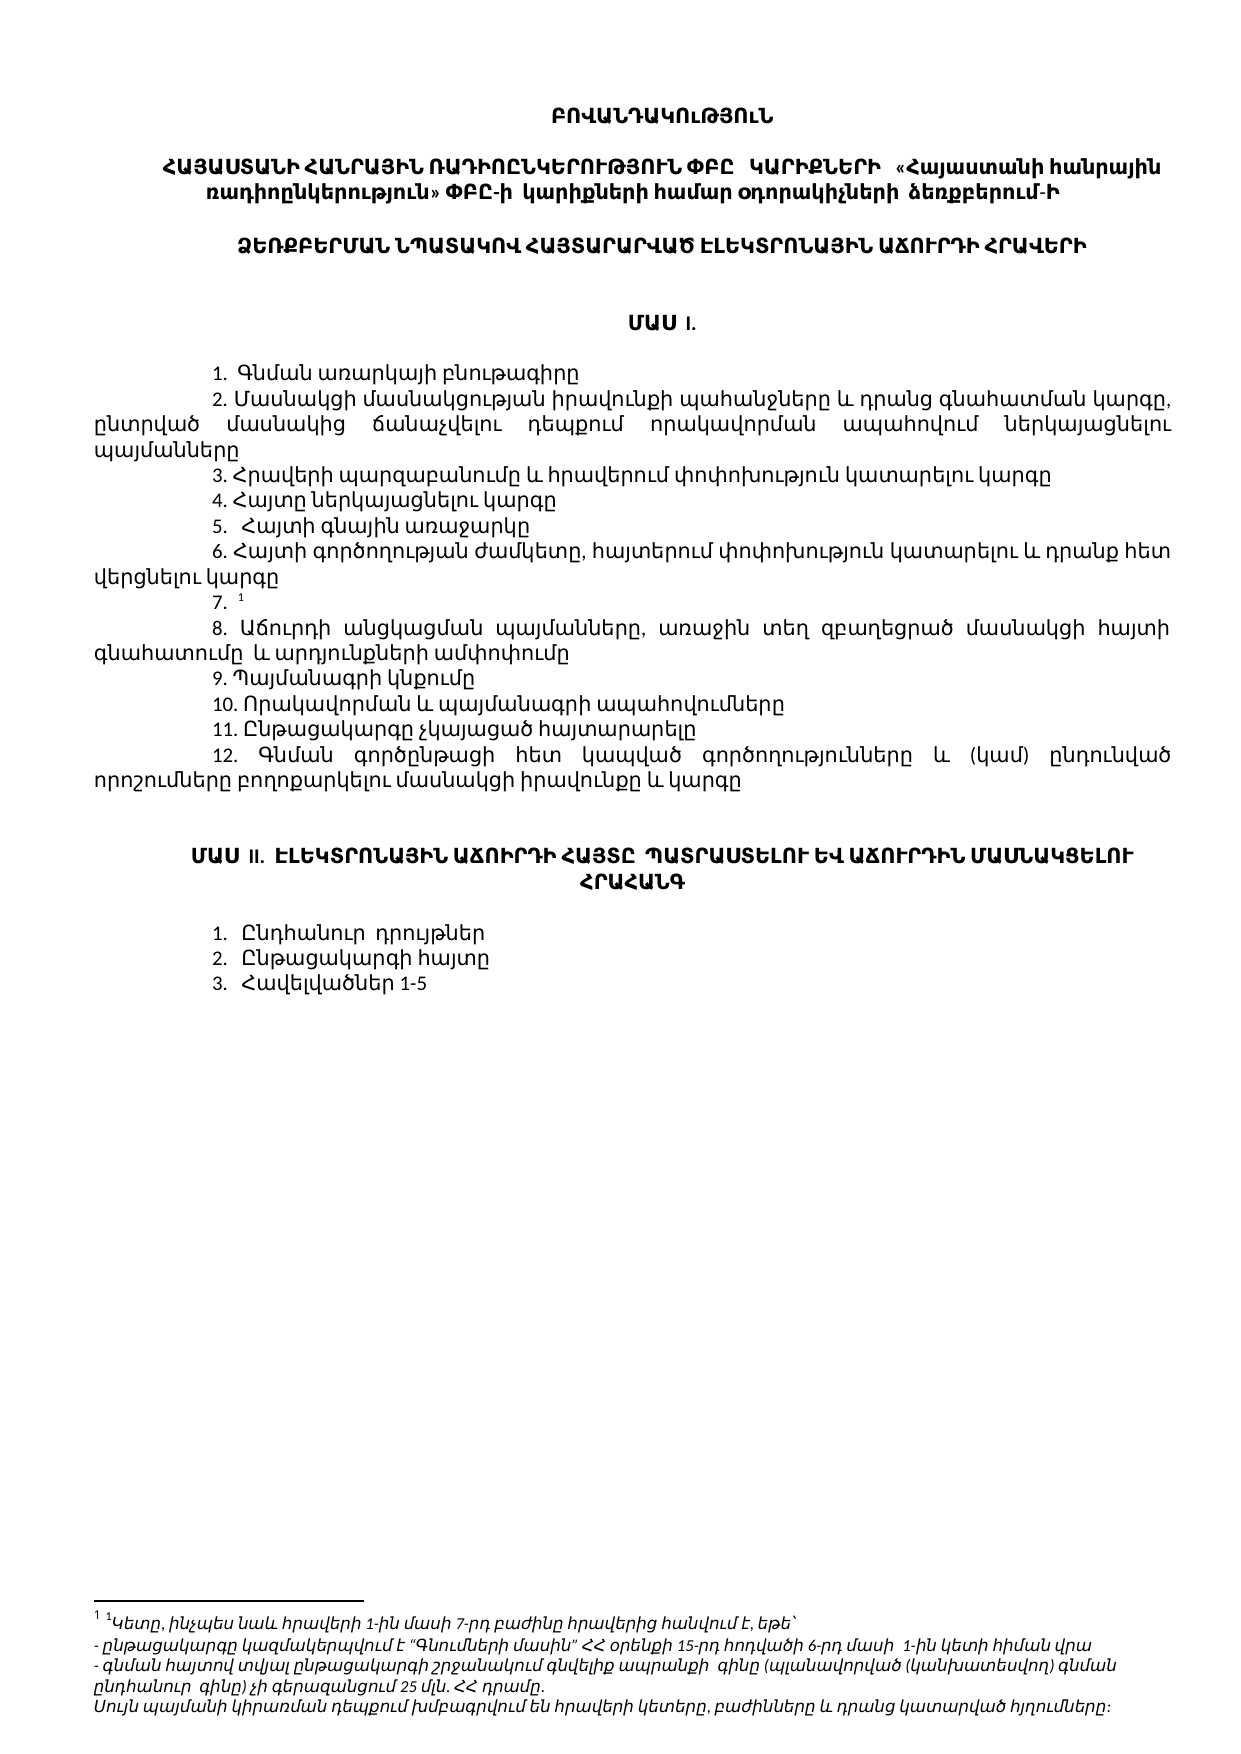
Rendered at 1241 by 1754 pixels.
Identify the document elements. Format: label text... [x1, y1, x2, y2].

text 4. Հայտը ներկայացնելու կարգը [94, 488, 1171, 513]
text 7. 1 [94, 589, 1171, 615]
text 3. Հրավերի պարզաբանումը և հրավերում փոփոխություն կատարելու կարգը [94, 462, 1171, 488]
text 2. Մասնակցի մասնակցության իրավունքի պահանջները և դրանց գնահատման կարգը, ընտրված մասնակից ճանաչվելու դեպքում որակավորման ապահովում ներկայացնելու պայմանները [94, 386, 1171, 462]
text 6. Հայտի գործողության ժամկետը, հայտերում փոփոխություն կատարելու և դրանք հետ վերցնելու կարգը [94, 538, 1171, 589]
text 5. Հայտի գնային առաջարկը [94, 513, 1171, 538]
text 3. Հավելվածներ 1-5 [94, 971, 1171, 996]
text 10. Որակավորման և պայմանագրի ապահովումները [94, 691, 1171, 716]
text 12. Գնման գործընթացի հետ կապված գործողությունները և (կամ) ընդունված որոշումները բողոքարկելու մասնակցի իրավունքը և կարգը [94, 742, 1171, 793]
text ՁԵՌՔԲԵՐՄԱՆ ՆՊԱՏԱԿՈՎ ՀԱՅՏԱՐԱՐՎԱԾ ԷԼԵԿՏՐՈՆԱՅԻՆ ԱՃՈՒՐԴԻ ՀՐԱՎԵՐԻ [94, 233, 1171, 259]
text 2. Ընթացակարգի հայտը [94, 945, 1171, 971]
text ԲՈՎԱՆԴԱԿՈւԹՅՈւՆ [94, 103, 1171, 128]
text ՄԱՍ II. ԷԼԵԿՏՐՈՆԱՅԻՆ ԱՃՈԻՐԴԻ ՀԱՅՏԸ ՊԱՏՐԱՍՏԵԼՈՒ ԵՎ ԱՃՈՒՐԴԻՆ ՄԱՍՆԱԿՑԵԼՈՒ ՀՐԱՀԱՆԳ [94, 843, 1171, 894]
text 8. Աճուրդի անցկացման պայմանները, առաջին տեղ զբաղեցրած մասնակցի հայտի գնահատումը և արդյունքների ամփոփումը [94, 615, 1171, 666]
text 9. Պայմանագրի կնքումը [94, 666, 1171, 691]
text ՄԱՍ I. [94, 310, 1171, 335]
text ՀԱՅԱՍՏԱՆԻ ՀԱՆՐԱՅԻՆ ՌԱԴԻՈԸՆԿԵՐՈՒԹՅՈՒՆ ՓԲԸ ԿԱՐԻՔՆԵՐԻ «Հայաստանի հանրային ռադիոընկերություն» ՓԲԸ-ի կարիքների համար օդորակիչների ձեռքբերում-Ի [94, 154, 1171, 205]
text 1. Ընդհանուր դրույթներ [94, 920, 1171, 945]
text 1. Գնման առարկայի բնութագիրը [94, 361, 1171, 386]
text 11. Ընթացակարգը չկայացած հայտարարելը [94, 716, 1171, 742]
